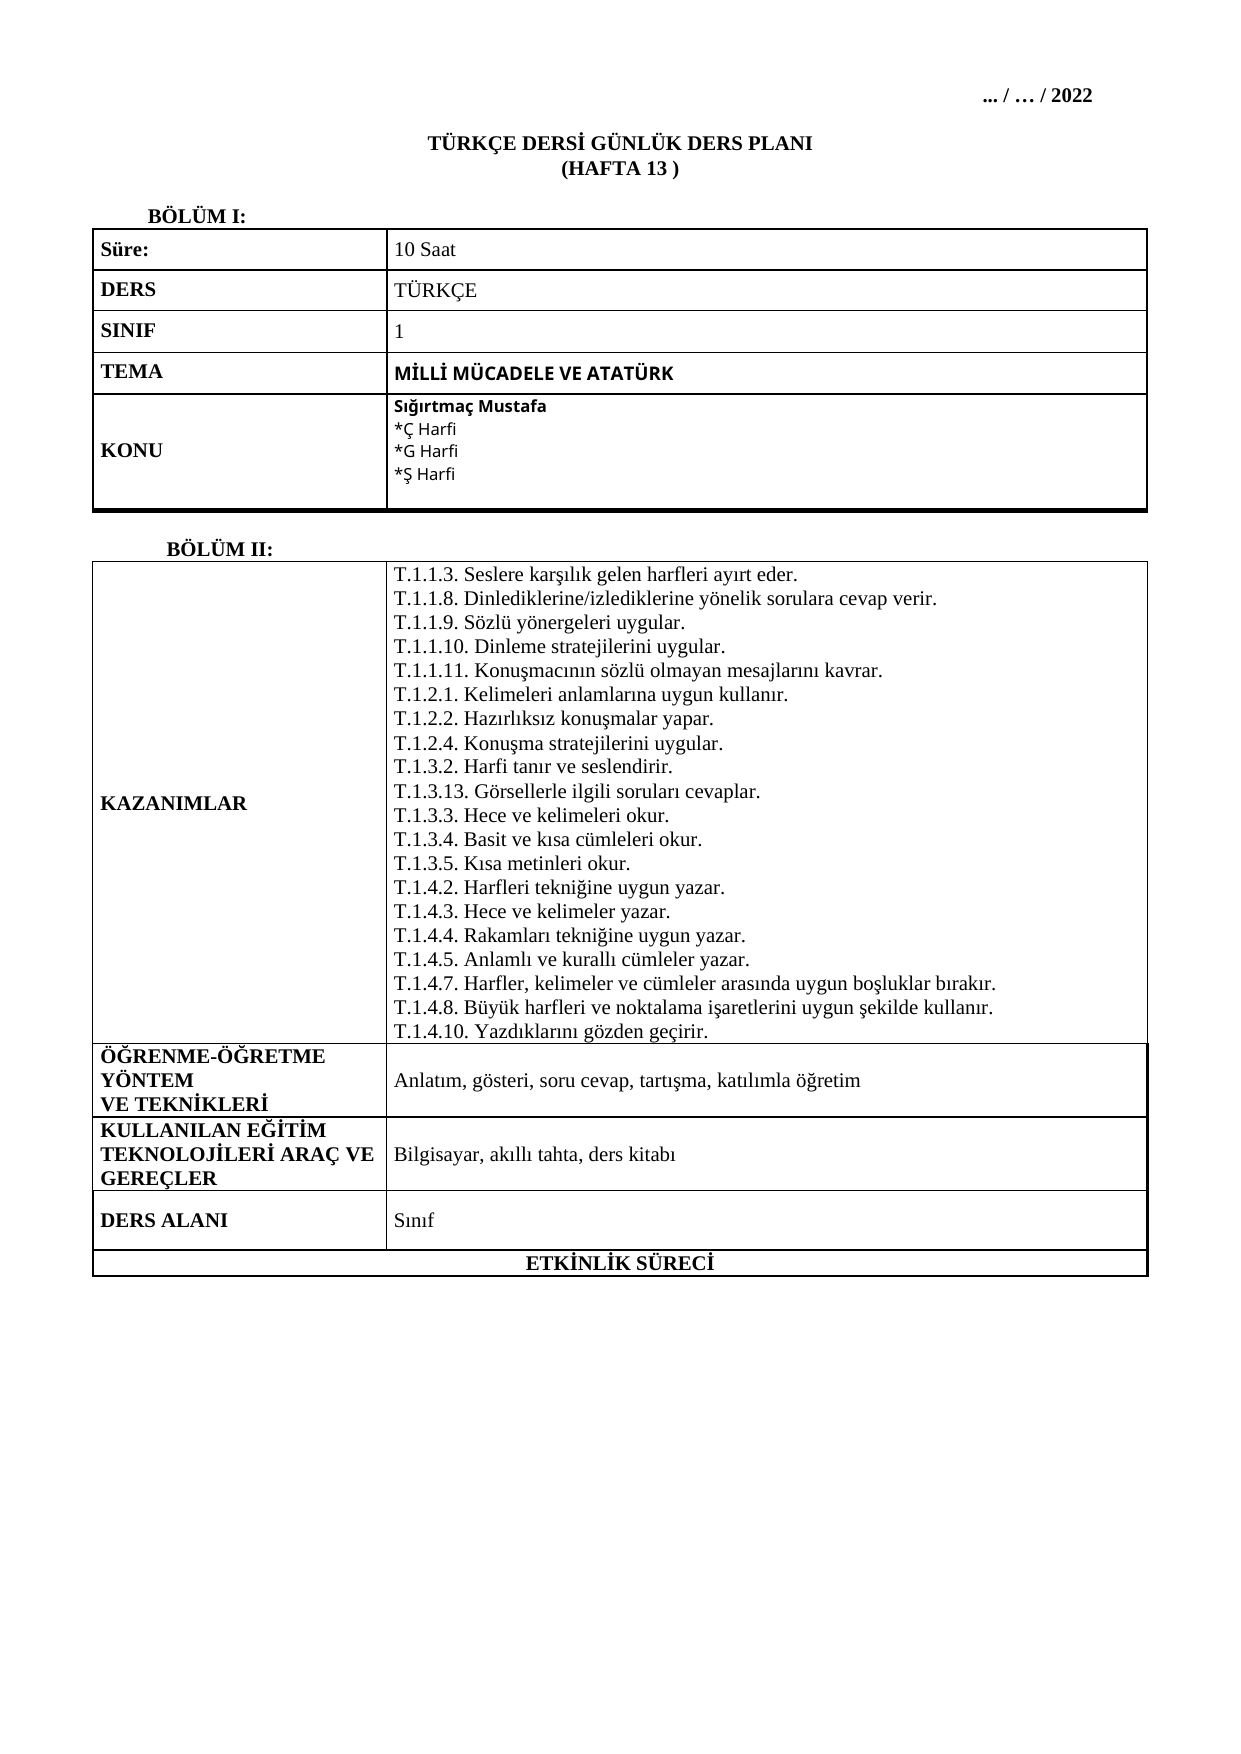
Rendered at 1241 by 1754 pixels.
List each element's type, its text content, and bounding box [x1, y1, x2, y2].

table_cell Sınıf [387, 1191, 1146, 1249]
text ... / … / 2022 [148, 83, 1093, 107]
table_cell TÜRKÇE [388, 271, 1146, 310]
table_cell TEMA [94, 353, 386, 393]
text BÖLÜM II: [148, 537, 1093, 561]
table_cell KULLANILAN EĞİTİM TEKNOLOJİLERİ ARAÇ VE GEREÇLER [93, 1118, 386, 1190]
table_cell ETKİNLİK SÜRECİ [94, 1251, 1146, 1275]
table_cell SINIF [94, 311, 386, 352]
table_cell Bilgisayar, akıllı tahta, ders kitabı [387, 1118, 1146, 1190]
table_header T.1.1.3. Seslere karşılık gelen harfleri ayırt eder. T.1.1.8. Dinlediklerine/izlediklerine yönelik sorulara cevap verir. T.1.1.9. Sözlü yönergeleri uygular. T.1.1.10. Dinleme stratejilerini uygular. T.1.1.11. Konuşmacının sözlü olmayan mesajlarını kavrar. T.1.2.1. Kelimeleri anlamlarına uygun kullanır. T.1.2.2. Hazırlıksız konuşmalar yapar. T.1.2.4. Konuşma stratejilerini uygular. T.1.3.2. Harfi tanır ve seslendirir. T.1.3.13. Görsellerle ilgili soruları cevaplar. T.1.3.3. Hece ve kelimeleri okur. T.1.3.4. Basit ve kısa cümleleri okur. T.1.3.5. Kısa metinleri okur. T.1.4.2. Harfleri tekniğine uygun yazar. T.1.4.3. Hece ve kelimeler yazar. T.1.4.4. Rakamları tekniğine uygun yazar. T.1.4.5. Anlamlı ve kurallı cümleler yazar. T.1.4.7. Harfler, kelimeler ve cümleler arasında uygun boşluklar bırakır. T.1.4.8. Büyük harfleri ve noktalama işaretlerini uygun şekilde kullanır. T.1.4.10. Yazdıklarını gözden geçirir. [387, 562, 1147, 1043]
table_cell ÖĞRENME-ÖĞRETME YÖNTEM VE TEKNİKLERİ [93, 1044, 386, 1116]
table_cell MİLLİ MÜCADELE VE ATATÜRK [388, 353, 1146, 393]
table_cell Sığırtmaç Mustafa *Ç Harfi *G Harfi *Ş Harfi [388, 395, 1146, 508]
table_cell DERS ALANI [94, 1191, 386, 1249]
text BÖLÜM I: [148, 203, 1093, 228]
text (HAFTA 13 ) [148, 155, 1093, 179]
text TÜRKÇE DERSİ GÜNLÜK DERS PLANI [148, 131, 1093, 155]
table_cell DERS [94, 271, 386, 310]
table_cell 1 [388, 311, 1146, 352]
table_cell KONU [94, 395, 386, 508]
table_header KAZANIMLAR [93, 562, 386, 1043]
table_header 10 Saat [388, 230, 1146, 269]
table_cell Anlatım, gösteri, soru cevap, tartışma, katılımla öğretim [387, 1044, 1146, 1116]
table_header Süre: [94, 230, 386, 269]
